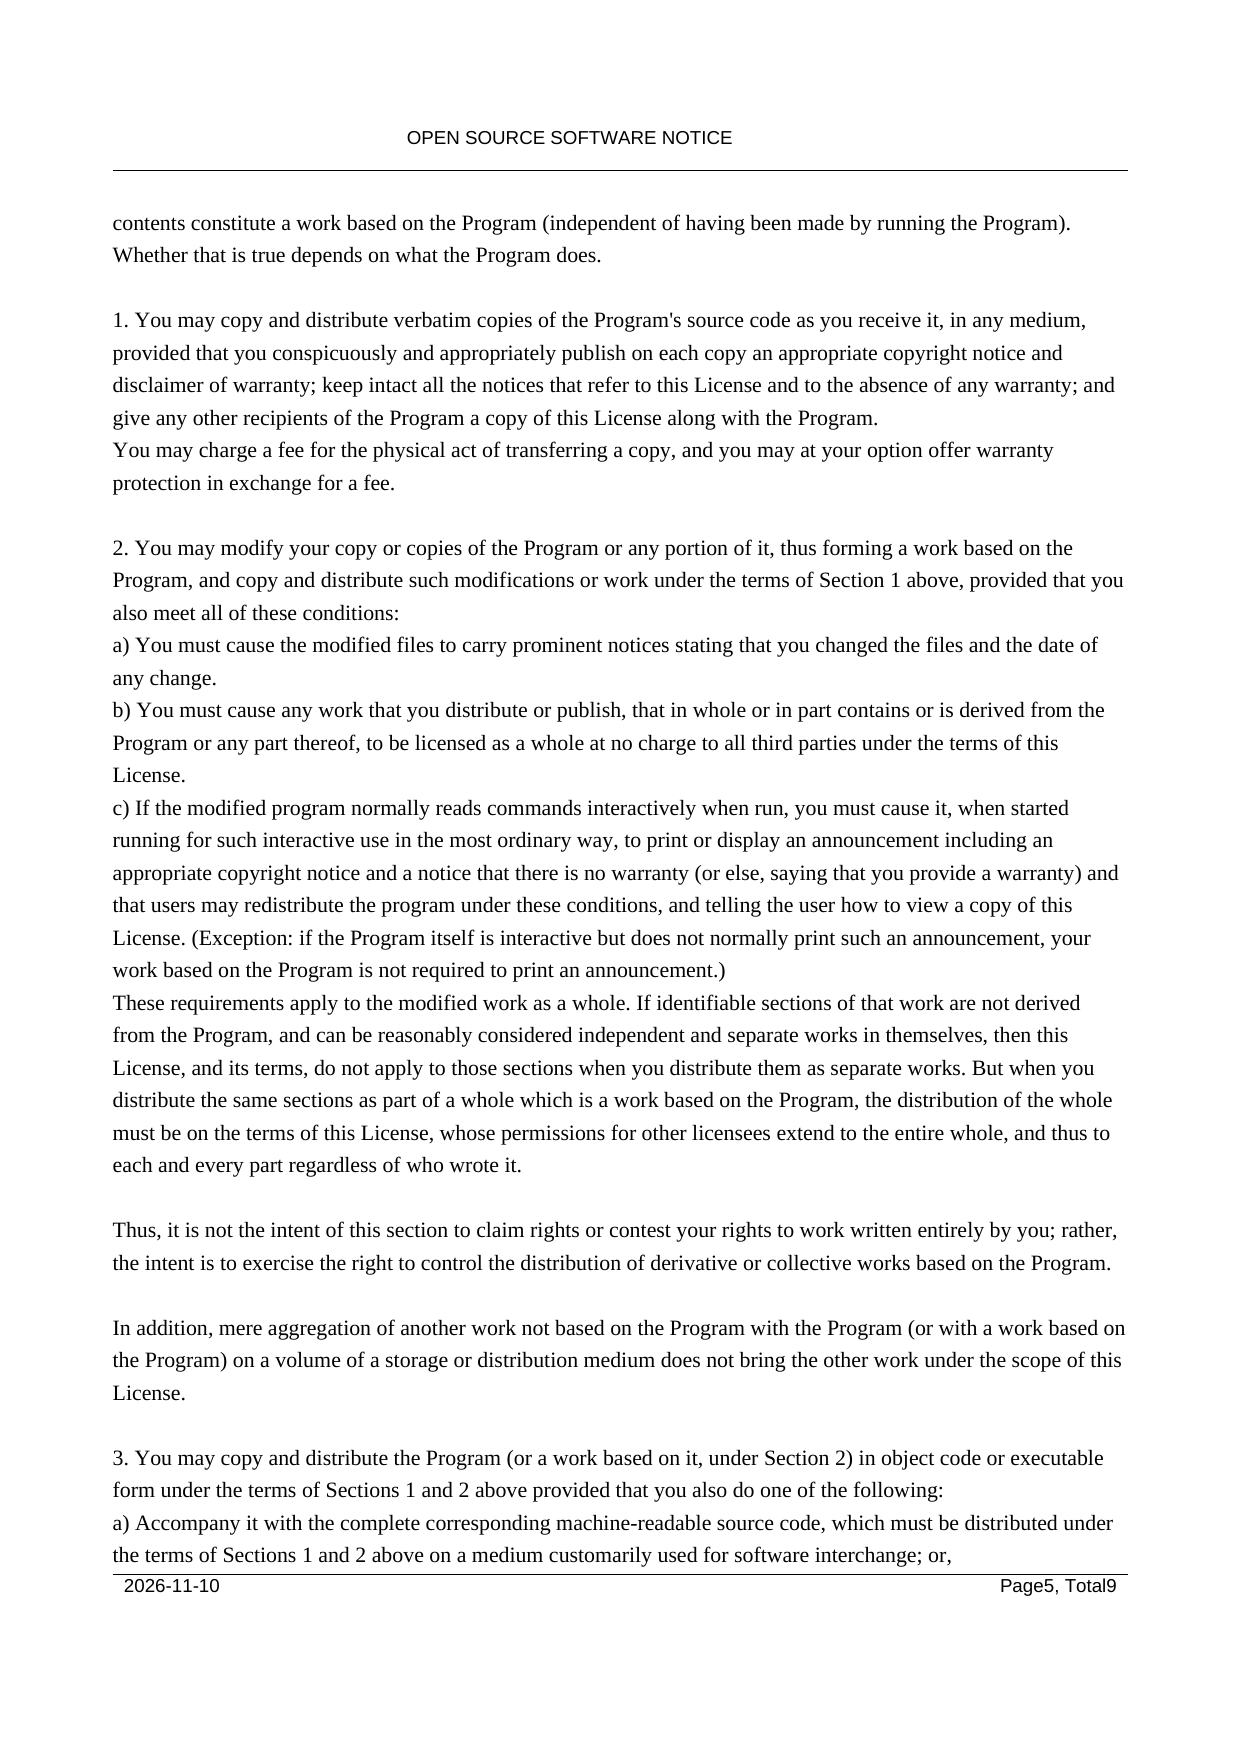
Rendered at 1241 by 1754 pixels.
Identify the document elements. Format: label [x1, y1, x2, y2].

text [112, 206, 1128, 1571]
